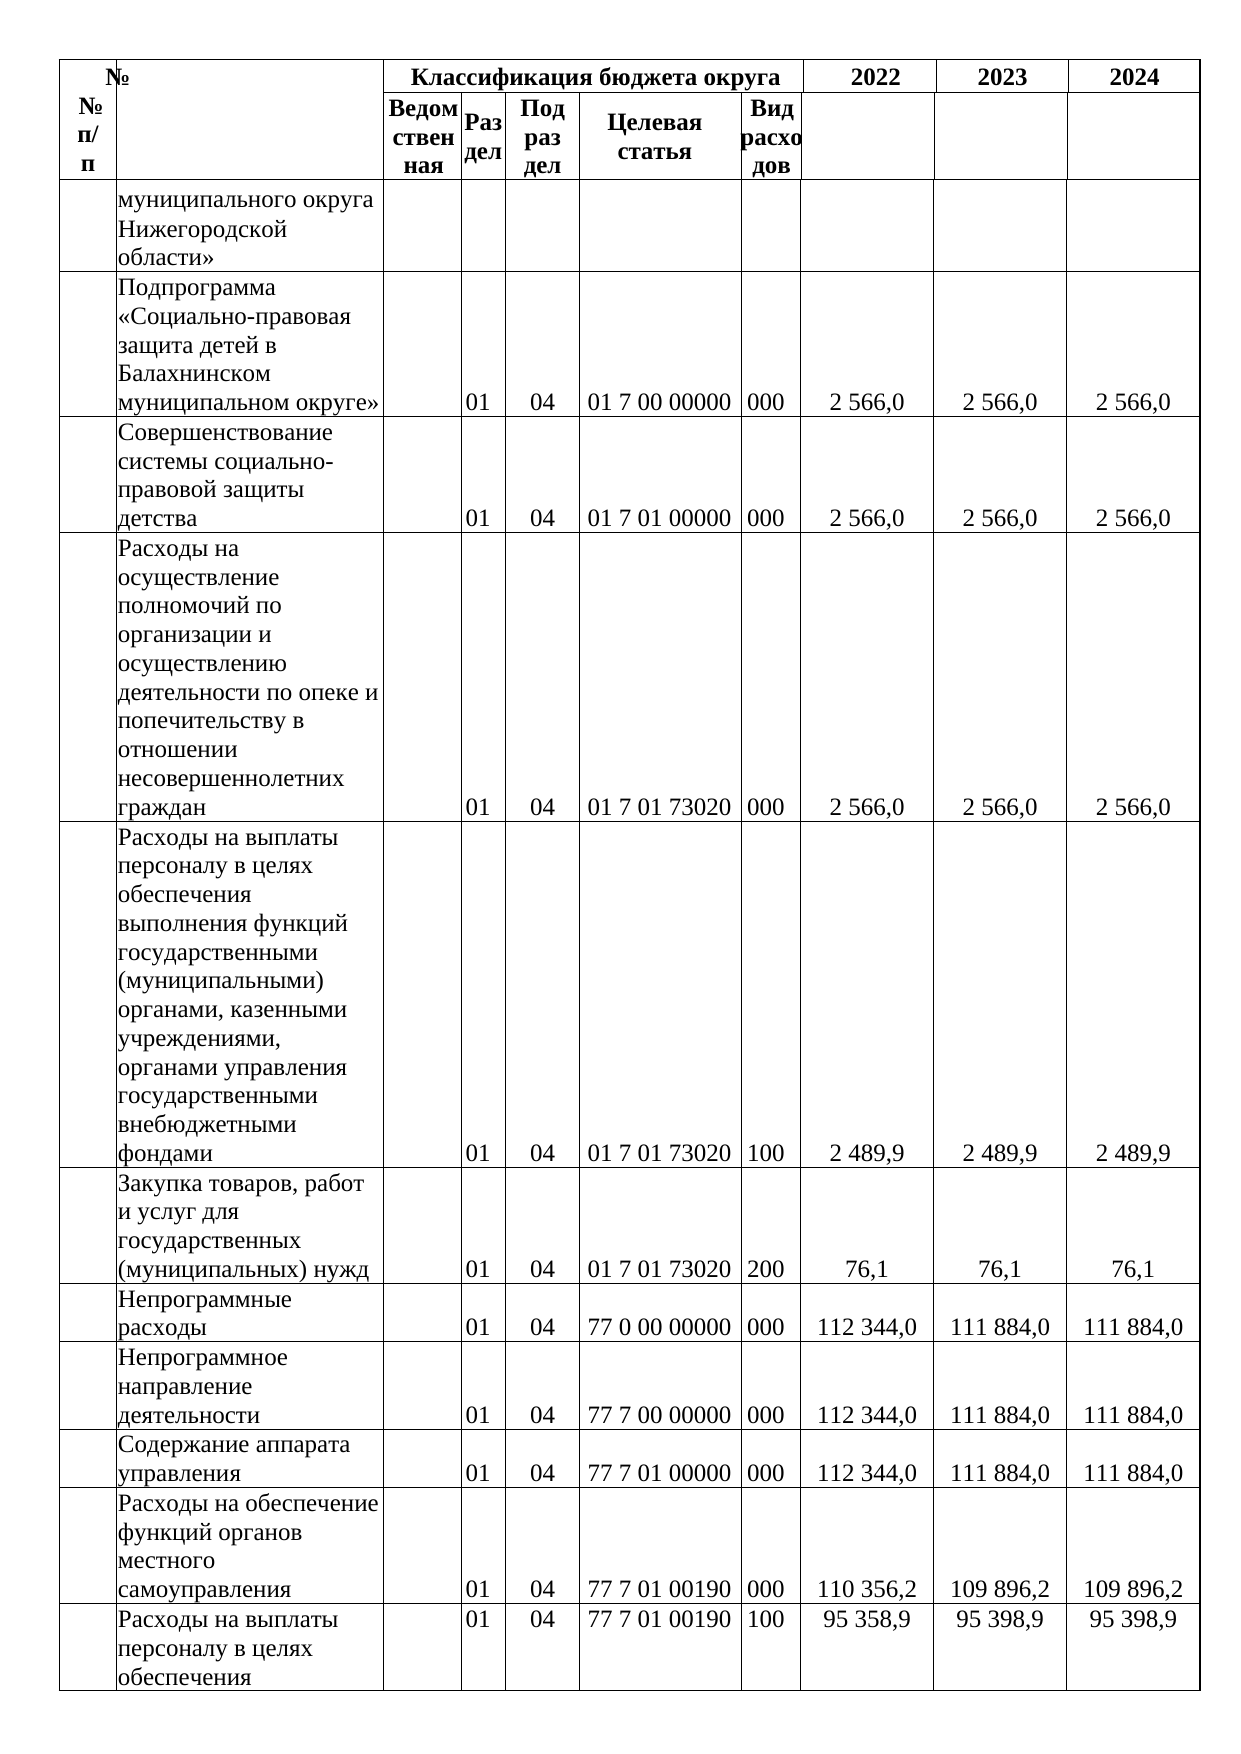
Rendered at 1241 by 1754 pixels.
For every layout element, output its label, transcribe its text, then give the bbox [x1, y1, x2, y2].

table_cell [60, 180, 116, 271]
table_cell Целевая статья [580, 93, 741, 179]
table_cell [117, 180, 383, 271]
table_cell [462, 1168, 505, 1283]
table_header 2024 [1069, 60, 1199, 92]
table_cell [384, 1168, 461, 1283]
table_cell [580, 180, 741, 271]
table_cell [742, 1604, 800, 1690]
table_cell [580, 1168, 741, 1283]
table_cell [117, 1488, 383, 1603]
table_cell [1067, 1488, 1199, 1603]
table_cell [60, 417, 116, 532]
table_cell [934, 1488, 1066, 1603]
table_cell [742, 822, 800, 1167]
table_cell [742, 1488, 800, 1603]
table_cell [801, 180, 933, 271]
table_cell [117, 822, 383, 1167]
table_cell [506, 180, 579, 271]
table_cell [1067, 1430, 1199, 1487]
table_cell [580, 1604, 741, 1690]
table_header 2022 [804, 60, 936, 92]
table_cell Вид расхо дов [742, 93, 801, 179]
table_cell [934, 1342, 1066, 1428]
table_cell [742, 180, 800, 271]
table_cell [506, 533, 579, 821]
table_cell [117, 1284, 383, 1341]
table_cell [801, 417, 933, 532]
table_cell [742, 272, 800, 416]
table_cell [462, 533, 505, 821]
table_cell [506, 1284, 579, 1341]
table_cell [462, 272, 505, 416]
table_cell [935, 93, 1067, 179]
table_cell Под раз дел [506, 93, 579, 179]
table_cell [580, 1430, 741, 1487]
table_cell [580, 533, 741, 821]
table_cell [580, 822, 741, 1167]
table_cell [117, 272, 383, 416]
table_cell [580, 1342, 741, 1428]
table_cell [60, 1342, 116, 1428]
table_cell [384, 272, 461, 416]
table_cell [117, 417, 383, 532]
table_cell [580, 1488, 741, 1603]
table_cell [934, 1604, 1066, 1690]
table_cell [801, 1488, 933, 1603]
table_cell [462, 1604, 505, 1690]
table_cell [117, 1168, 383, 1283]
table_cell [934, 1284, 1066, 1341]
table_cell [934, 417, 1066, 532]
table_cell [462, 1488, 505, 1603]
table_cell Раз дел [462, 93, 505, 179]
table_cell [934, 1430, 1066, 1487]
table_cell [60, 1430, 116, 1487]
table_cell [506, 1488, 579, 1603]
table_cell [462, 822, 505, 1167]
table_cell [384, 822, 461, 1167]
table_cell [1068, 93, 1199, 179]
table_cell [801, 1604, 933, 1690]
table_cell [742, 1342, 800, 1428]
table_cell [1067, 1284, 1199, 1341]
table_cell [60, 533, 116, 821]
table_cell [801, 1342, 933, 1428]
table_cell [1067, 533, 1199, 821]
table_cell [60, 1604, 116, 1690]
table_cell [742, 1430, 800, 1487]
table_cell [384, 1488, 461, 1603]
table_header № №п/п [60, 60, 116, 179]
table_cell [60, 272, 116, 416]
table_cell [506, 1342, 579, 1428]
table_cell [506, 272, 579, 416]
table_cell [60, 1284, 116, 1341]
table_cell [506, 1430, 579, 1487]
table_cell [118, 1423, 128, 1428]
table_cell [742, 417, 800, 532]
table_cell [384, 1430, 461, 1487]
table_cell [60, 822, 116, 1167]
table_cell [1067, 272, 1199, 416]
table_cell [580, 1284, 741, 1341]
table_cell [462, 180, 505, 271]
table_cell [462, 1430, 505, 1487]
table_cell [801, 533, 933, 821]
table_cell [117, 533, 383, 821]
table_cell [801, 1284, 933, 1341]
table_cell [802, 93, 934, 179]
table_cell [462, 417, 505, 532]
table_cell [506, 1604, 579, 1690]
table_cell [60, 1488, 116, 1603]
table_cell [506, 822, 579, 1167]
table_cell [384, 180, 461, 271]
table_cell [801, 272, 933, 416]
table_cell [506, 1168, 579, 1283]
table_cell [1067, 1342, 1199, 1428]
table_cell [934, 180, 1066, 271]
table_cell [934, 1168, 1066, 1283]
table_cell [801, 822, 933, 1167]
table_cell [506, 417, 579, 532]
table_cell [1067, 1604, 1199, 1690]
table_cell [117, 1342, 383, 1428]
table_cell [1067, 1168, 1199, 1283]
table_header 2023 [937, 60, 1068, 92]
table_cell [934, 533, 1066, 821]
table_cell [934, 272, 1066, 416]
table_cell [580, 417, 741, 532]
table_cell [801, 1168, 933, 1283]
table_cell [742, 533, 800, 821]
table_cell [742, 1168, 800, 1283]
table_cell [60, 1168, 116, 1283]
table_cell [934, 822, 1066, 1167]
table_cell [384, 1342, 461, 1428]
table_cell Ведом ствен ная [384, 93, 461, 179]
table_header [117, 60, 383, 179]
table_header Классификация бюджета округа [384, 60, 803, 92]
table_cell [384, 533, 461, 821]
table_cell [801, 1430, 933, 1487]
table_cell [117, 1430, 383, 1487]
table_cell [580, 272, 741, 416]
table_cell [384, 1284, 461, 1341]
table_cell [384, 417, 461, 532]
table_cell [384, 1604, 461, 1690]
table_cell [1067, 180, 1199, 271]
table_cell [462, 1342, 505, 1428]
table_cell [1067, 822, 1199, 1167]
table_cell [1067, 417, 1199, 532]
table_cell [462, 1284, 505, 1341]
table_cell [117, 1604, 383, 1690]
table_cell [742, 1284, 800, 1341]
